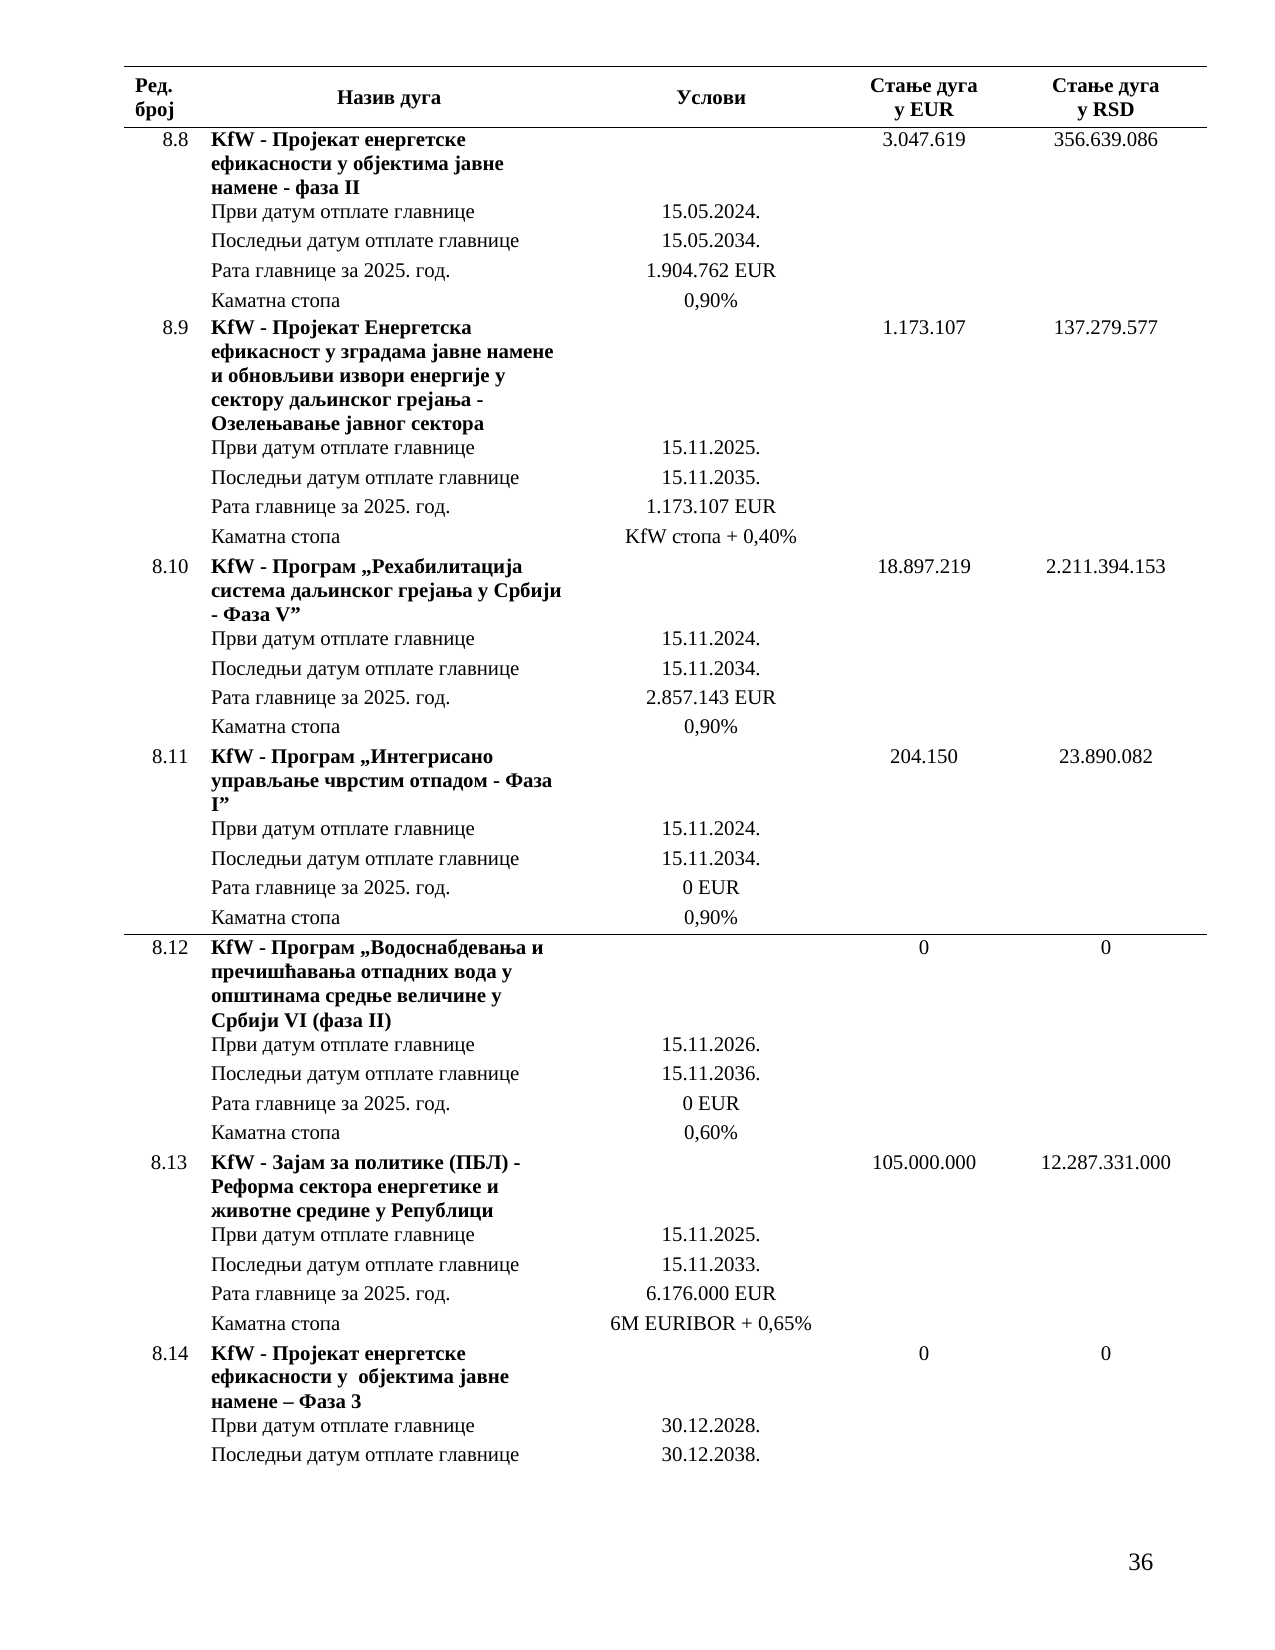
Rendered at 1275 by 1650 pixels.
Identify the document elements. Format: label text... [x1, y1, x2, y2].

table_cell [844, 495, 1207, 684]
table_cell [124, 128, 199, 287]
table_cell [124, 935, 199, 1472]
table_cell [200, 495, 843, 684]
table_header Стање дуга у RSD [1004, 67, 1207, 127]
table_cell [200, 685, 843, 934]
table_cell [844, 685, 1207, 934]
table_header Услови [578, 67, 843, 127]
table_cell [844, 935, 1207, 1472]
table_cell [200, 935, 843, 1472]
table_header Ред. број [124, 67, 199, 127]
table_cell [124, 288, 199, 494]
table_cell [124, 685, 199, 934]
table_header Стање дуга у EUR [844, 67, 1004, 127]
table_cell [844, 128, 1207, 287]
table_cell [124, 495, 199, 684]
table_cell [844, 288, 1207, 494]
table_header Назив дуга [200, 67, 578, 127]
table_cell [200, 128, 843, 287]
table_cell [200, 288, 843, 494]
